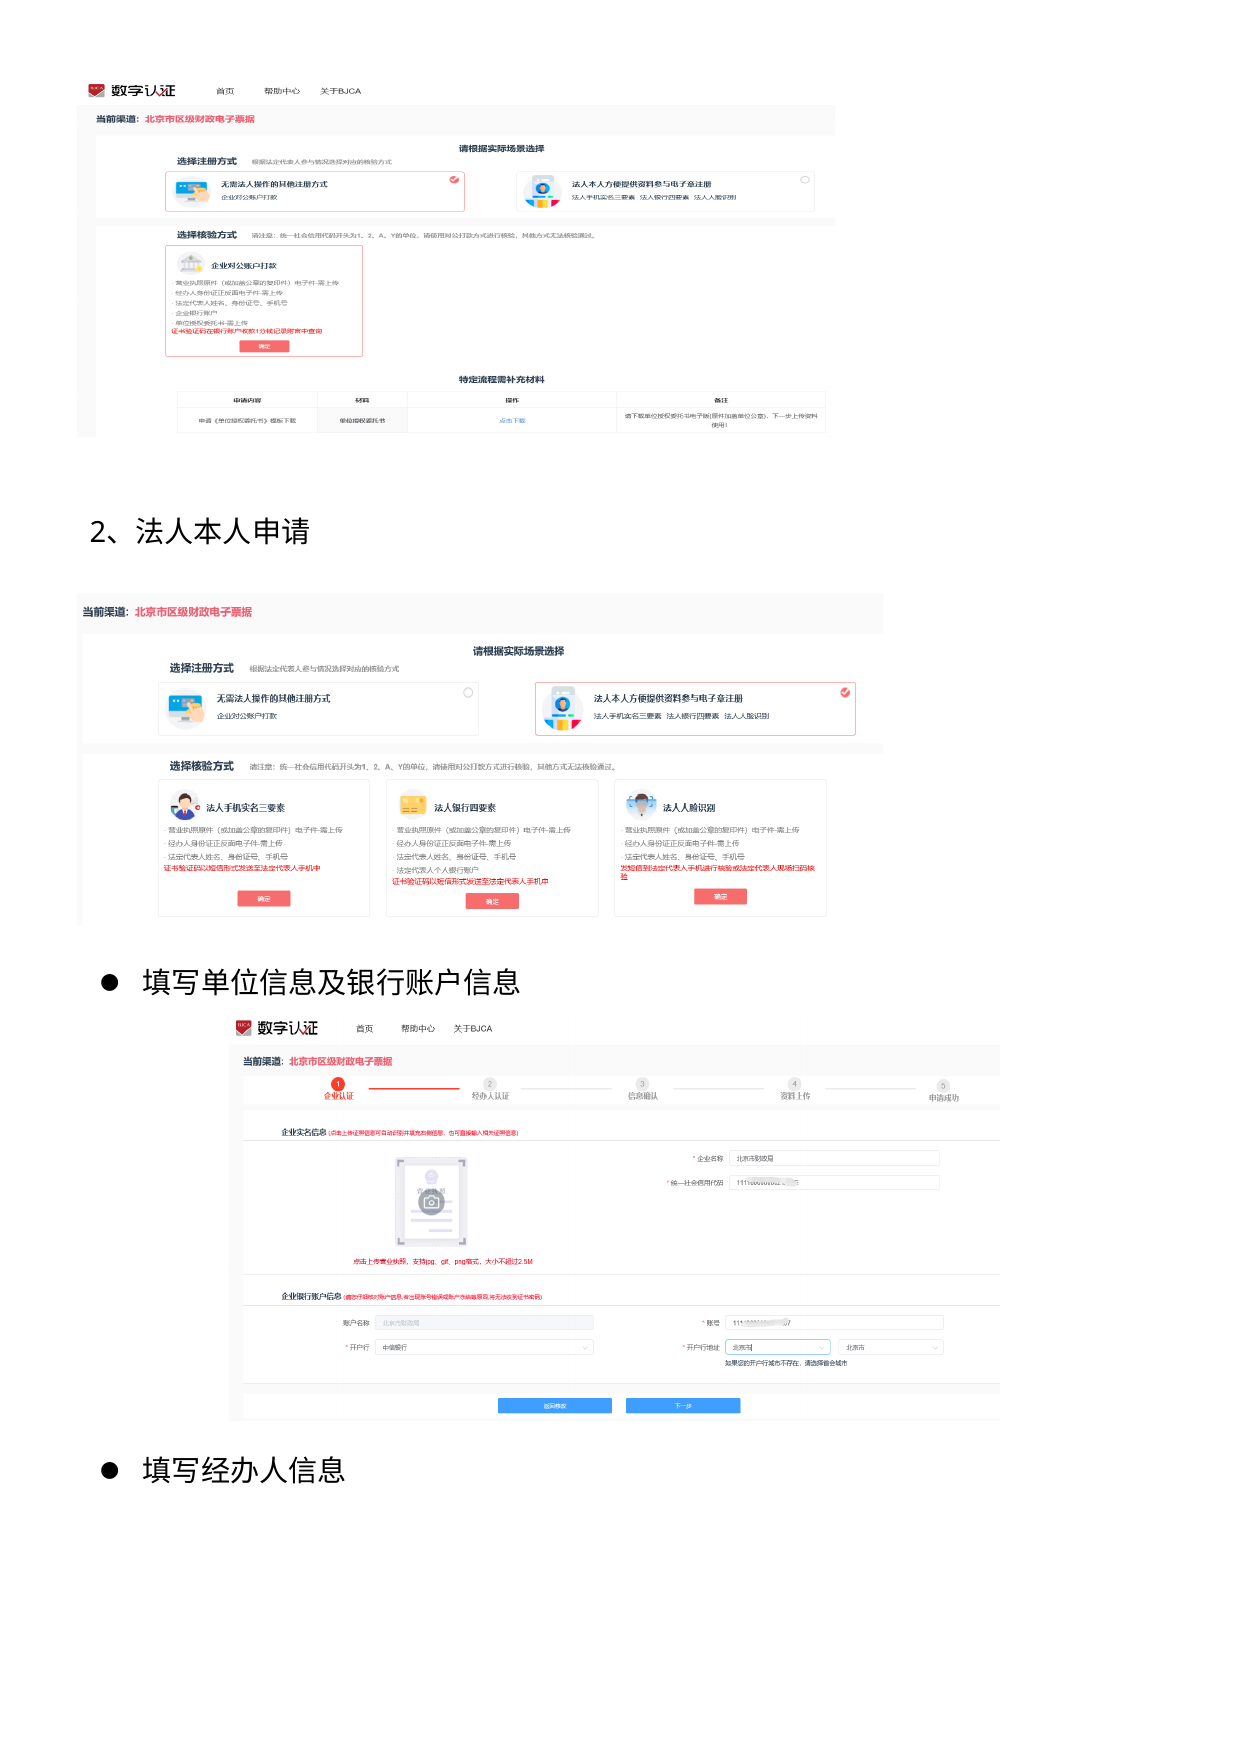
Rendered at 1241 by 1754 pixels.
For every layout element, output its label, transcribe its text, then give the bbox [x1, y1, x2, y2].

list 填写单位信息及银行账户信息 [99, 948, 1152, 1013]
picture [76, 591, 884, 925]
picture [228, 1013, 1001, 1421]
picture [76, 77, 836, 437]
list 填写经办人信息 [99, 1436, 1152, 1501]
list 2、法人本人申请 [89, 497, 1152, 562]
